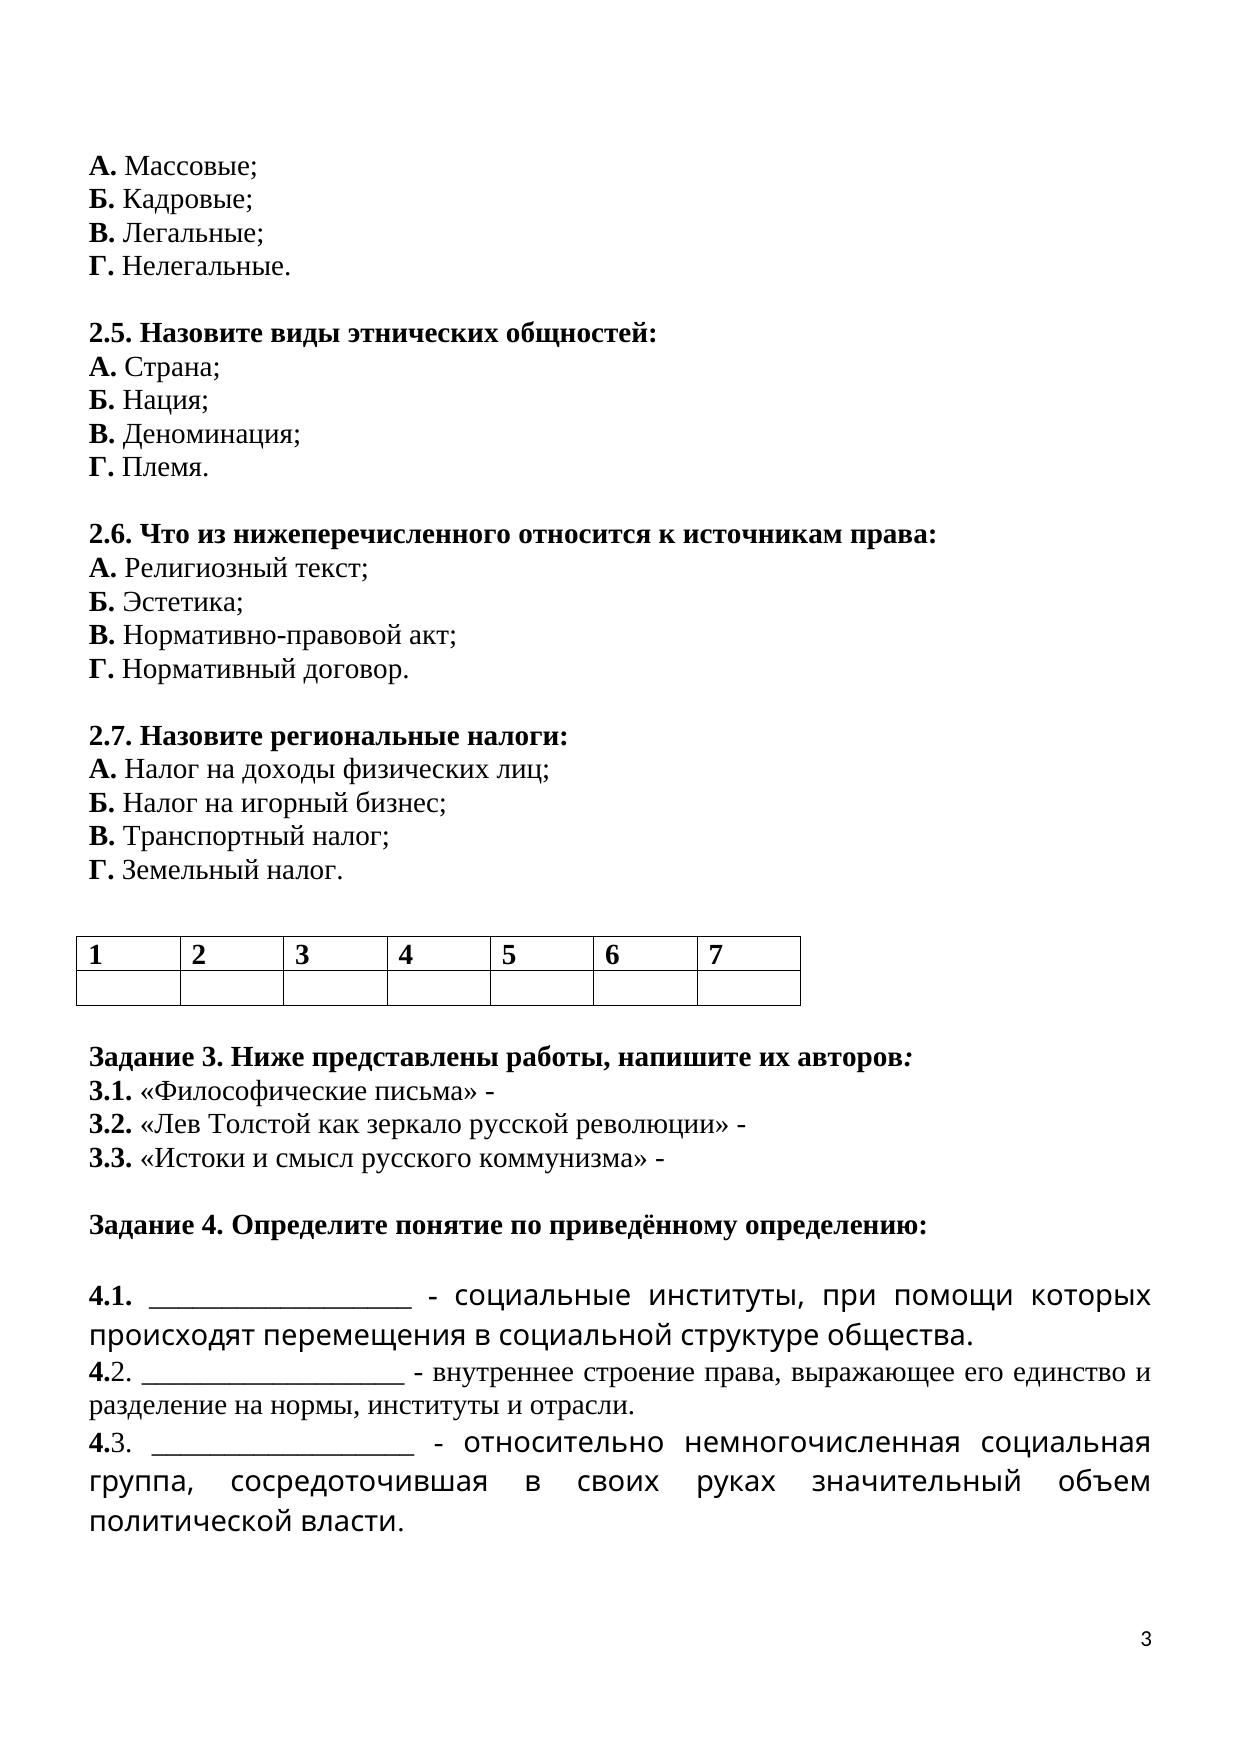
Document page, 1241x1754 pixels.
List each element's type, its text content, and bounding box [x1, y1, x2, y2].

table_cell [491, 971, 593, 1005]
text В. Легальные; [88, 215, 1152, 248]
text Г. Нелегальные. [88, 248, 1152, 282]
text А. Массовые; [88, 148, 1152, 181]
table_header 4 [388, 937, 490, 970]
text 3.2. «Лев Толстой как зеркало русской революции» - [88, 1107, 1152, 1140]
text Г. Земельный налог. [88, 852, 1152, 886]
table_header 6 [594, 937, 697, 970]
text А. Страна; [88, 349, 1152, 382]
text 2.7. Назовите региональные налоги: [88, 718, 1152, 751]
table_cell [388, 971, 490, 1005]
table_header 2 [181, 937, 283, 970]
text 2.5. Назовите виды этнических общностей: [88, 315, 1152, 349]
text Б. Эстетика; [88, 584, 1152, 617]
text 3.3. «Истоки и смысл русского коммунизма» - [88, 1140, 1152, 1174]
text Задание 3. Ниже представлены работы, напишите их авторов: [88, 1039, 1152, 1073]
table_cell [594, 971, 697, 1005]
text А. Религиозный текст; [88, 550, 1152, 584]
text 4.1. __________________ - социальные институты, при помощи которых происходят перемещения в социальной структуре общества. [88, 1274, 1152, 1354]
table_header 1 [77, 937, 180, 970]
text Б. Кадровые; [88, 181, 1152, 215]
text Г. Племя. [88, 449, 1152, 483]
text Г. Нормативный договор. [88, 651, 1152, 684]
table_cell [698, 971, 800, 1005]
text А. Налог на доходы физических лиц; [88, 751, 1152, 785]
text В. Деноминация; [88, 416, 1152, 449]
table_cell [284, 971, 387, 1005]
text В. Транспортный налог; [88, 818, 1152, 852]
text Задание 4. Определите понятие по приведённому определению: [88, 1207, 1152, 1241]
table_cell [181, 971, 283, 1005]
text Б. Нация; [88, 382, 1152, 416]
text В. Нормативно-правовой акт; [88, 617, 1152, 651]
text 4.3. __________________ - относительно немногочисленная социальная группа, сосредоточившая в своих руках значительный объем политической власти. [88, 1421, 1152, 1540]
text 4.2. __________________ - внутреннее строение права, выражающее его единство и разделение на нормы, институты и отрасли. [88, 1354, 1152, 1421]
table_header 5 [491, 937, 593, 970]
text 3.1. «Философические письма» - [88, 1073, 1152, 1107]
table_header 7 [698, 937, 800, 970]
text 2.6. Что из нижеперечисленного относится к источникам права: [88, 517, 1152, 550]
table_cell [77, 971, 180, 1005]
text Б. Налог на игорный бизнес; [88, 785, 1152, 818]
table_header 3 [284, 937, 387, 970]
